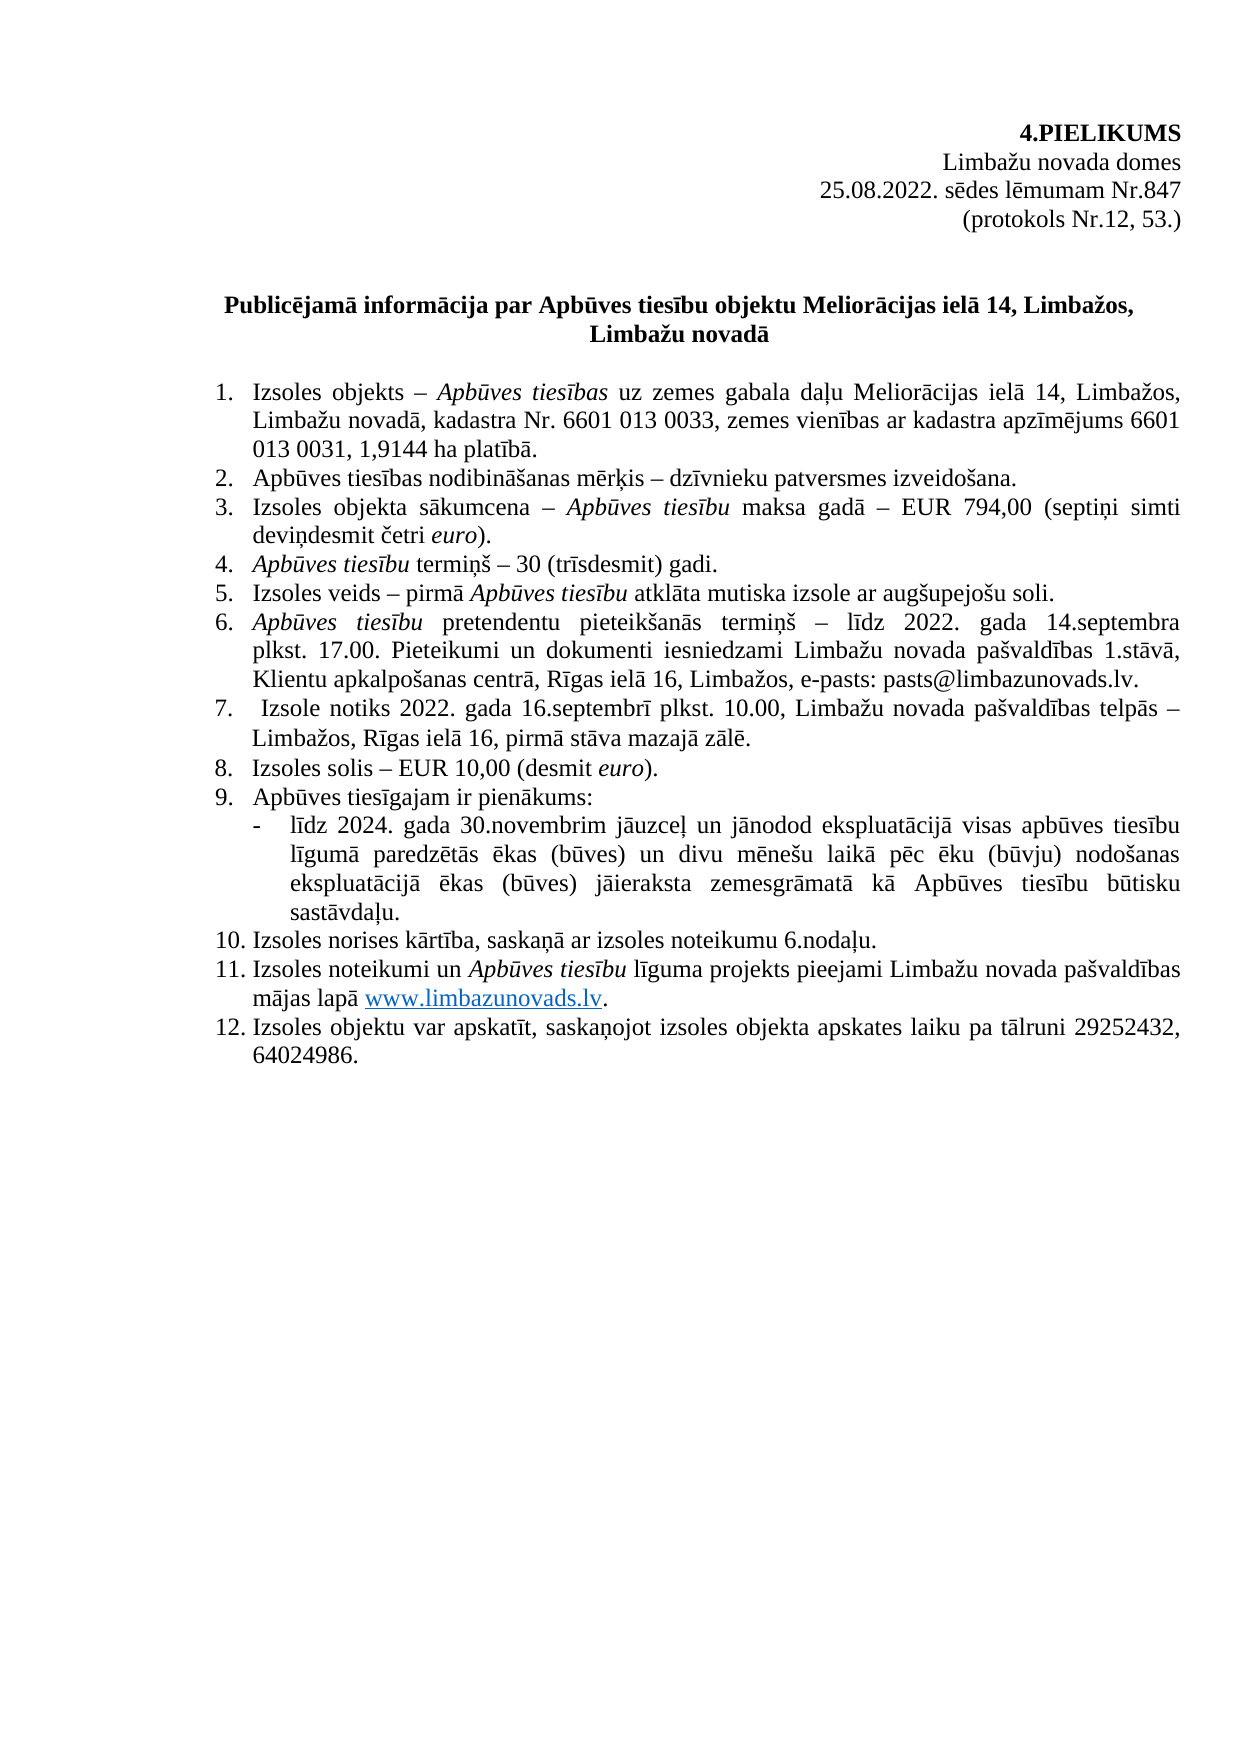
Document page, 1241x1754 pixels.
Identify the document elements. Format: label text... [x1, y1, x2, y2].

text 25.08.2022. sēdes lēmumam Nr.847 [215, 176, 1181, 204]
list Apbūves tiesības nodibināšanas mērķis – dzīvnieku patversmes izveidošana. [215, 463, 1181, 492]
list Izsoles norises kārtība, saskaņā ar izsoles noteikumu 6.nodaļu. [215, 925, 1181, 954]
text Limbažu novada domes [252, 147, 1181, 176]
list līdz 2024. gada 30.novembrim jāuzceļ un jānodod ekspluatācijā visas apbūves tiesību līgumā paredzētās ēkas (būves) un divu mēnešu laikā pēc ēku (būvju) nodošanas ekspluatācijā ēkas (būves) jāieraksta zemesgrāmatā kā Apbūves tiesību būtisku sastāvdaļu. [252, 810, 1181, 925]
list Izsoles objekts – Apbūves tiesības uz zemes gabala daļu Meliorācijas ielā 14, Limbažos, Limbažu novadā, kadastra Nr. 6601 013 0033, zemes vienības ar kadastra apzīmējums 6601 013 0031, 1,9144 ha platībā. [215, 377, 1181, 463]
text (protokols Nr.12, 53.) [215, 204, 1181, 233]
text 4.PIELIKUMS [177, 118, 1181, 147]
list Izsoles veids – pirmā Apbūves tiesību atklāta mutiska izsole ar augšupejošu soli. [215, 578, 1181, 607]
list Izsoles objekta sākumcena – Apbūves tiesību maksa gadā – EUR 794,00 (septiņi simti deviņdesmit četri euro). [215, 492, 1181, 549]
list Izsoles noteikumi un Apbūves tiesību līguma projekts pieejami Limbažu novada pašvaldības mājas lapā www.limbazunovads.lv. [215, 954, 1181, 1012]
text Publicējamā informācija par Apbūves tiesību objektu Meliorācijas ielā 14, Limbažos, Limbažu novadā [177, 291, 1181, 348]
list Apbūves tiesību pretendentu pieteikšanās termiņš – līdz 2022. gada 14.septembra plkst. 17.00. Pieteikumi un dokumenti iesniedzami Limbažu novada pašvaldības 1.stāvā, Klientu apkalpošanas centrā, Rīgas ielā 16, Limbažos, e-pasts: pasts@limbazunovads.lv. [215, 607, 1181, 693]
list Izsole notiks 2022. gada 16.septembrī plkst. 10.00, Limbažu novada pašvaldības telpās – Limbažos, Rīgas ielā 16, pirmā stāva mazajā zālē. [214, 693, 1181, 752]
list Izsoles objektu var apskatīt, saskaņojot izsoles objekta apskates laiku pa tālruni 29252432, 64024986. [215, 1012, 1181, 1069]
list Apbūves tiesīgajam ir pienākums: [215, 782, 1181, 810]
list Izsoles solis – EUR 10,00 (desmit euro). [214, 753, 1181, 782]
list Apbūves tiesību termiņš – 30 (trīsdesmit) gadi. [215, 549, 1181, 578]
